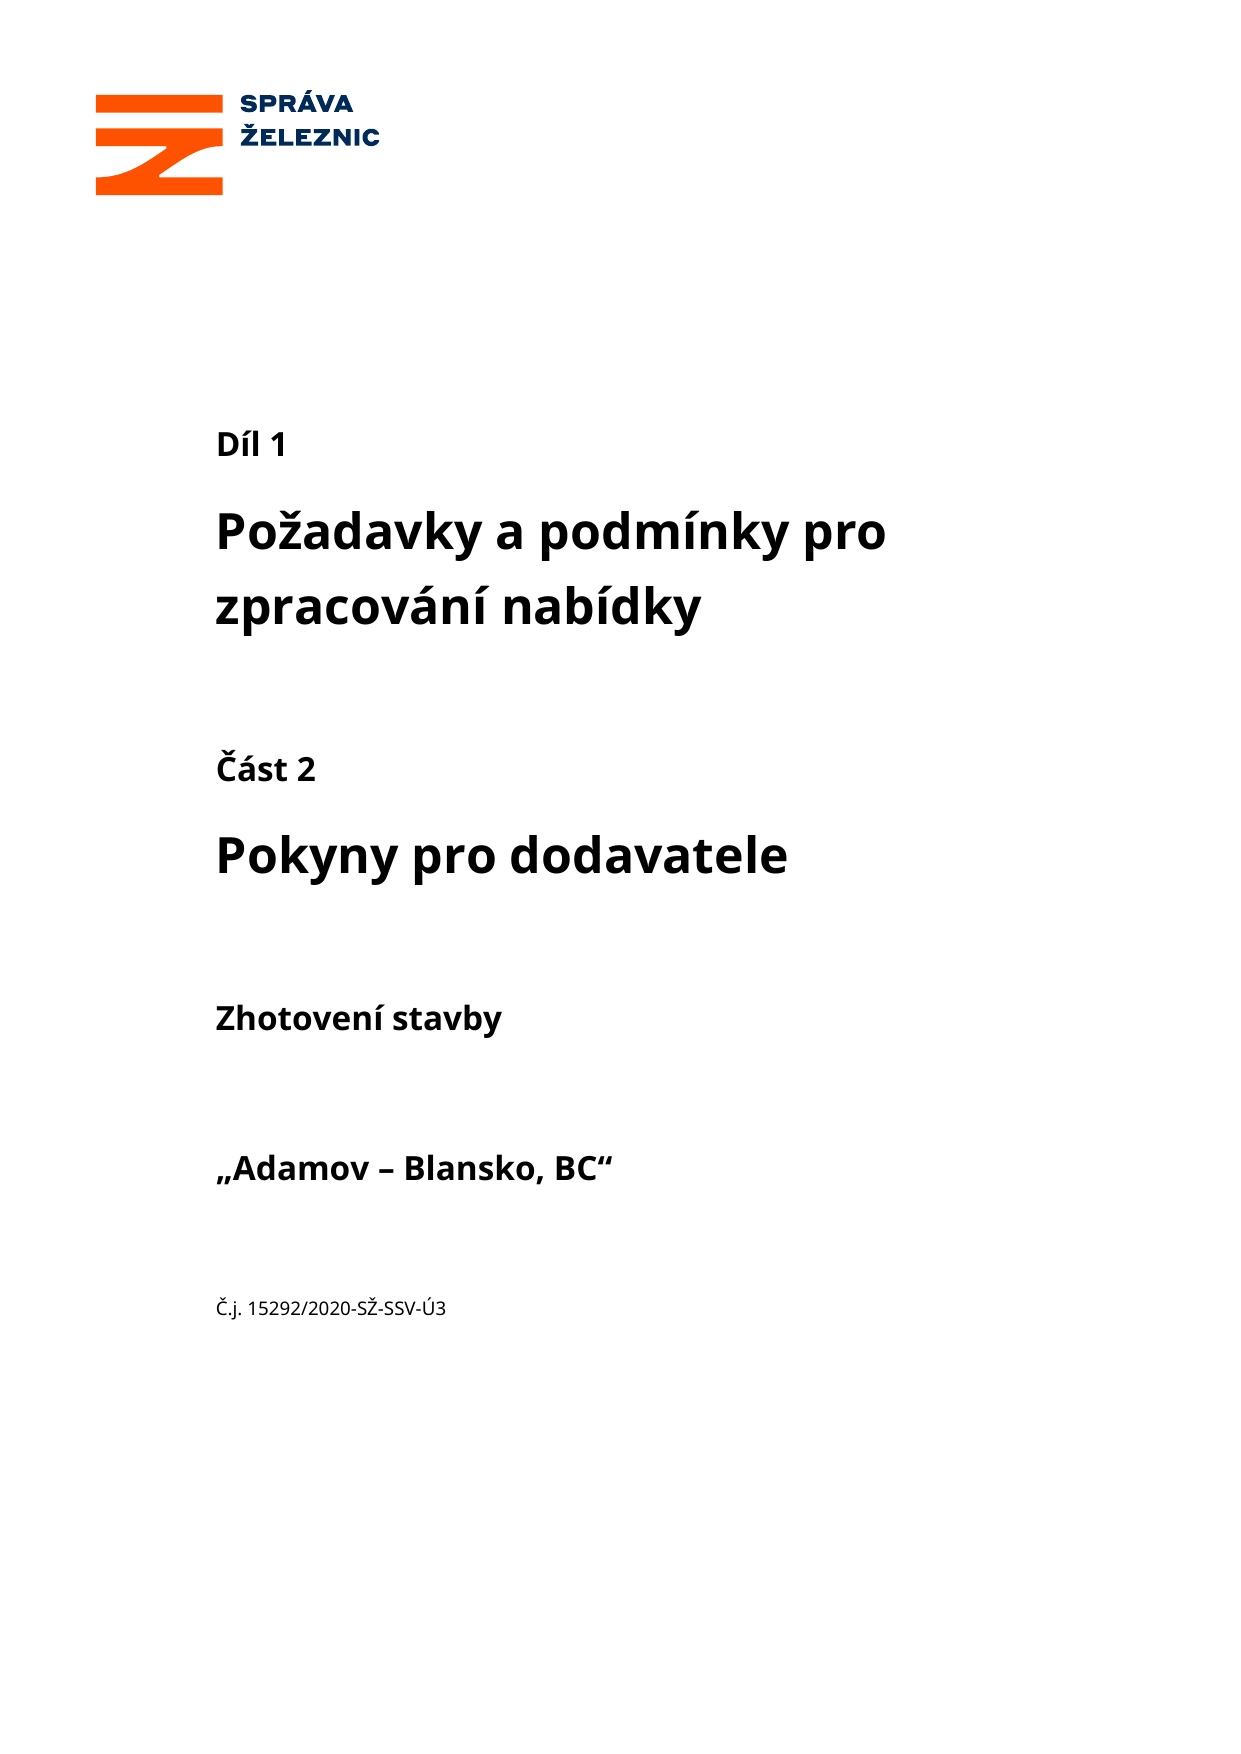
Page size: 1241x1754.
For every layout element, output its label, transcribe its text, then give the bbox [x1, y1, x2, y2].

text Díl 1 [216, 421, 1122, 466]
list Č.j. 15292/2020-SŽ-SSV-Ú3 [216, 1295, 1122, 1320]
text Zhotovení stavby [216, 995, 1122, 1041]
text Požadavky a podmínky pro zpracování nabídky [216, 496, 1122, 639]
text Pokyny pro dodavatele [216, 820, 1122, 888]
text „Adamov – Blansko, BC“ [216, 1145, 1122, 1190]
text Část 2 [216, 746, 1122, 791]
